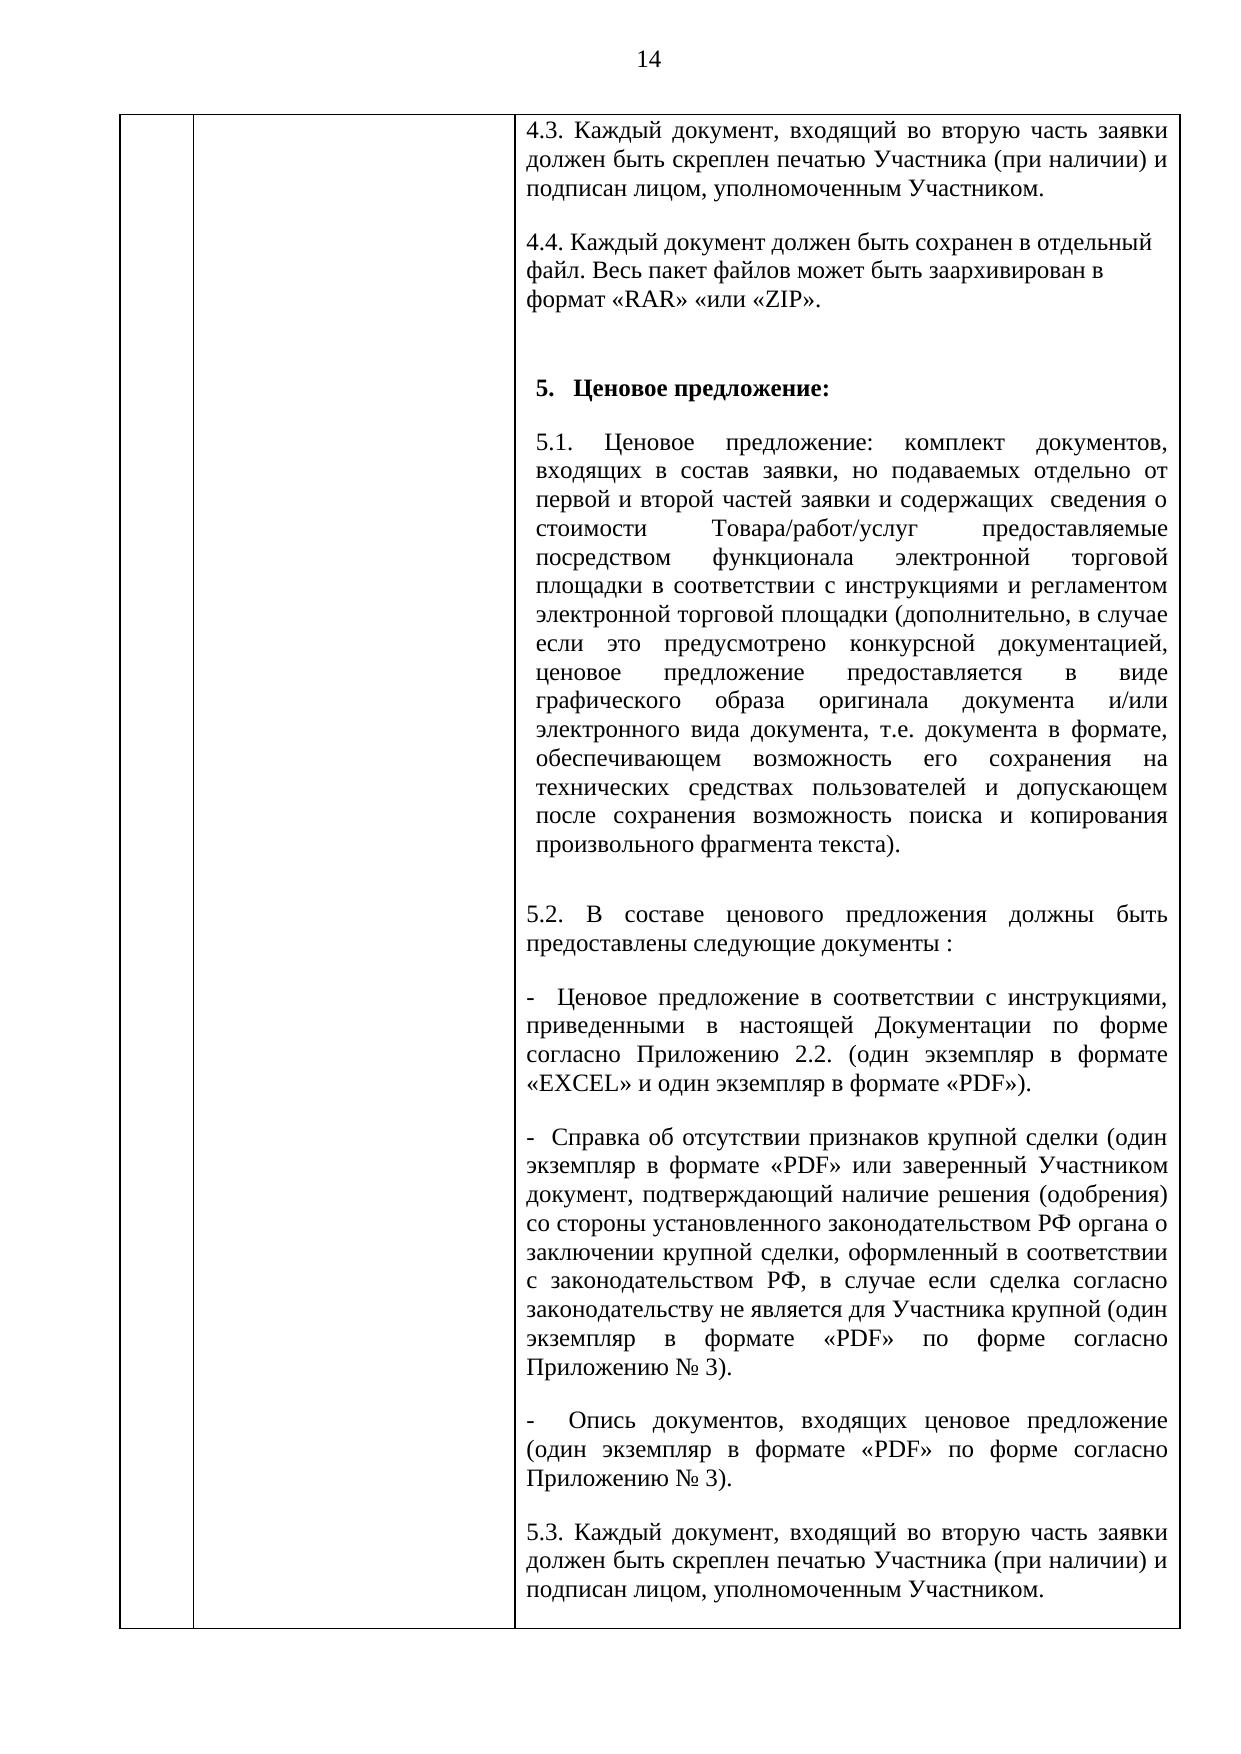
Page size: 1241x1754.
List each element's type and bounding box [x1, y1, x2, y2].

table_cell [121, 115, 193, 1628]
table_cell [194, 115, 514, 1628]
table_cell [516, 115, 1179, 1628]
